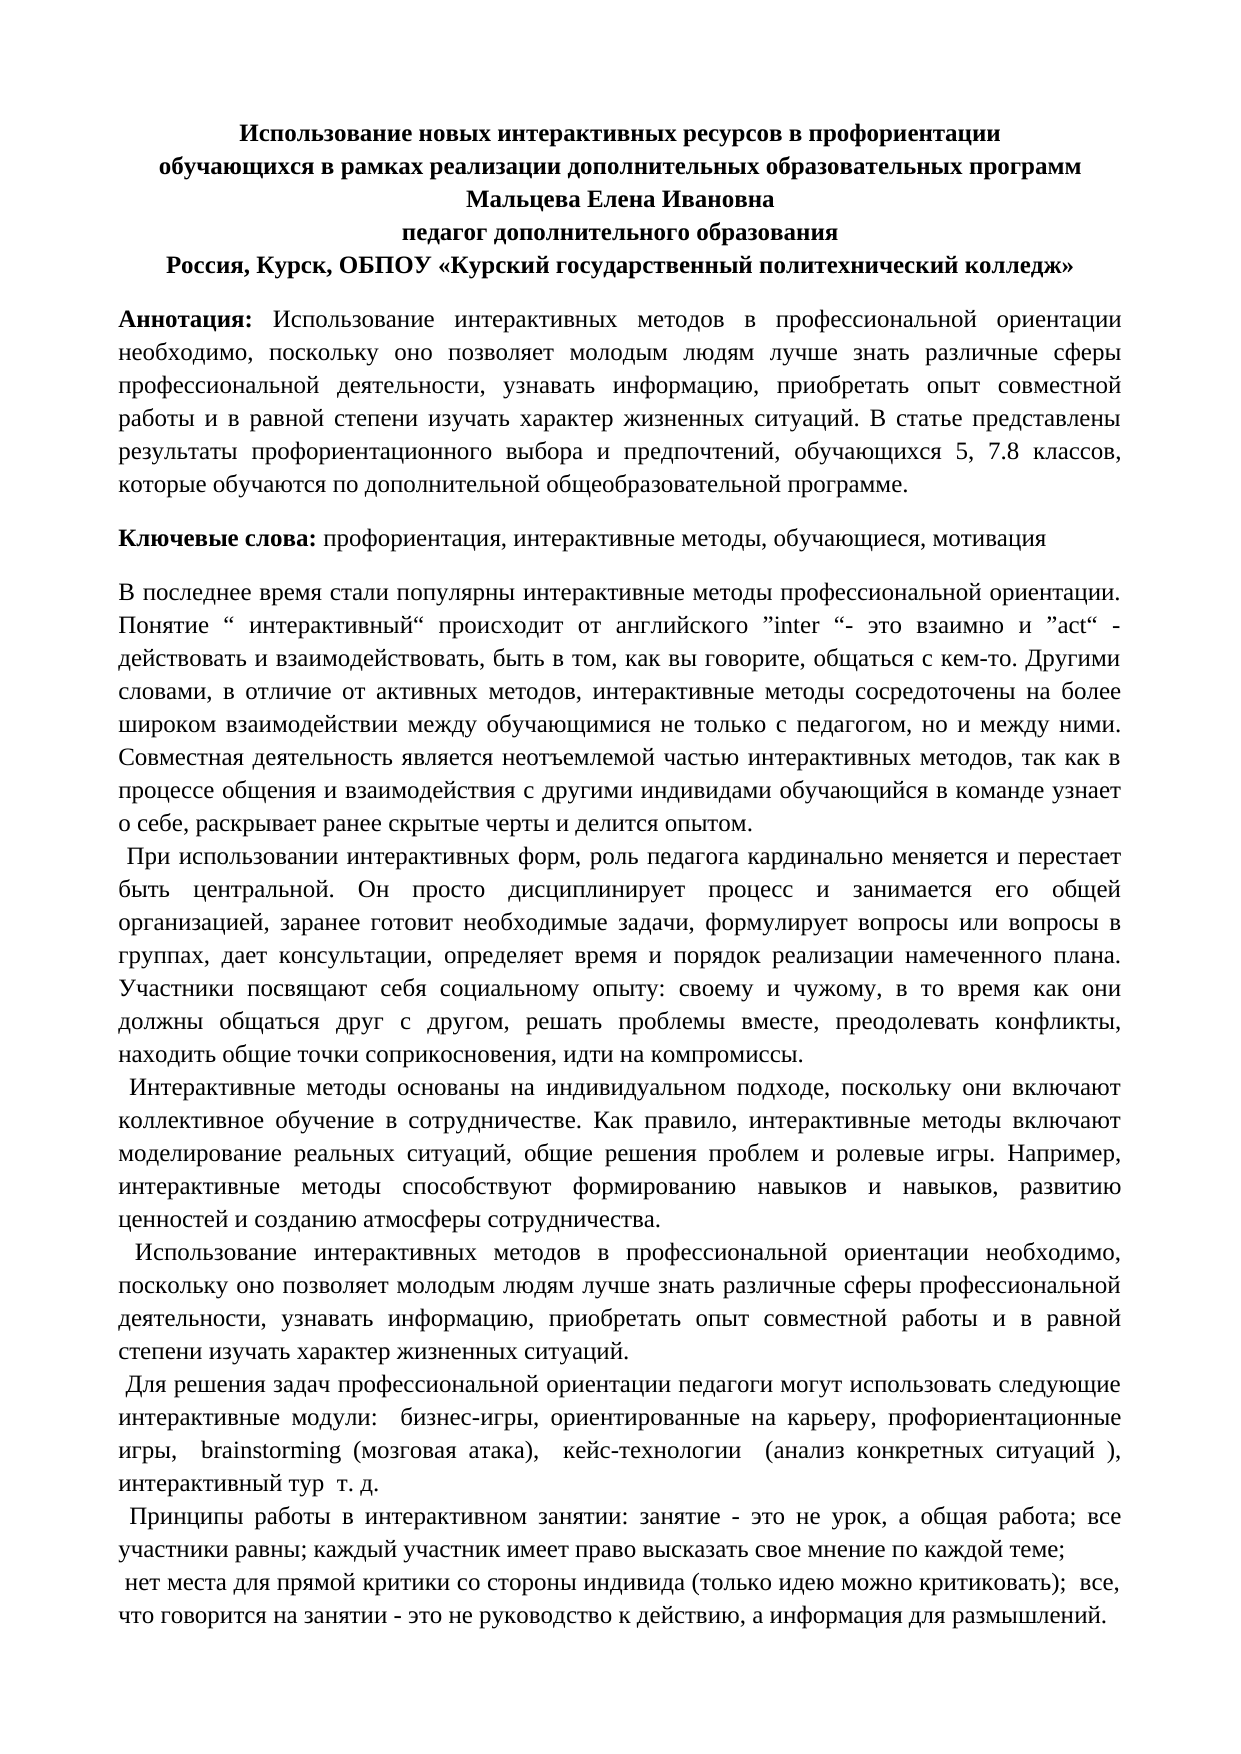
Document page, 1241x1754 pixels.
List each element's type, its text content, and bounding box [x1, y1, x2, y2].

text Принципы работы в интерактивном занятии: занятие - это не урок, а общая работа; все участники равны; каждый участник имеет право высказать свое мнение по каждой теме; [118, 1501, 1122, 1563]
text Ключевые слова: профориентация, интерактивные методы, обучающиеся, мотивация [118, 523, 1122, 552]
text Использование интерактивных методов в профессиональной ориентации необходимо, поскольку оно позволяет молодым людям лучше знать различные сферы профессиональной деятельности, узнавать информацию, приобретать опыт совместной работы и в равной степени изучать характер жизненных ситуаций. [118, 1237, 1122, 1365]
text Мальцева Елена Ивановна [118, 184, 1122, 213]
text Россия, Курск, ОБПОУ «Курский государственный политехнический колледж» [118, 250, 1122, 279]
text Для решения задач профессиональной ориентации педагоги могут использовать следующие интерактивные модули: бизнес-игры, ориентированные на карьеру, профориентационные игры, brainstorming (мозговая атака), кейс-технологии (анализ конкретных ситуаций ), интерактивный тур т. д. [118, 1369, 1122, 1497]
text Аннотация: Использование интерактивных методов в профессиональной ориентации необходимо, поскольку оно позволяет молодым людям лучше знать различные сферы профессиональной деятельности, узнавать информацию, приобретать опыт совместной работы и в равной степени изучать характер жизненных ситуаций. В статье представлены результаты профориентационного выбора и предпочтений, обучающихся 5, 7.8 классов, которые обучаются по дополнительной общеобразовательной программе. [118, 304, 1122, 498]
text В последнее время стали популярны интерактивные методы профессиональной ориентации. Понятие “ интерактивный“ происходит от английского ”inter “- это взаимно и ”act“ - действовать и взаимодействовать, быть в том, как вы говорите, общаться с кем-то. Другими словами, в отличие от активных методов, интерактивные методы сосредоточены на более широком взаимодействии между обучающимися не только с педагогом, но и между ними. Совместная деятельность является неотъемлемой частью интерактивных методов, так как в процессе общения и взаимодействия с другими индивидами обучающийся в команде узнает о себе, раскрывает ранее скрытые черты и делится опытом. [118, 577, 1122, 837]
text При использовании интерактивных форм, роль педагога кардинально меняется и перестает быть центральной. Он просто дисциплинирует процесс и занимается его общей организацией, заранее готовит необходимые задачи, формулирует вопросы или вопросы в группах, дает консультации, определяет время и порядок реализации намеченного плана. Участники посвящают себя социальному опыту: своему и чужому, в то время как они должны общаться друг с другом, решать проблемы вместе, преодолевать конфликты, находить общие точки соприкосновения, идти на компромиссы. [118, 841, 1122, 1068]
text нет места для прямой критики со стороны индивида (только идею можно критиковать); все, что говорится на занятии - это не руководство к действию, а информация для размышлений. [118, 1567, 1122, 1629]
text Использование новых интерактивных ресурсов в профориентации [118, 118, 1122, 147]
text Интерактивные методы основаны на индивидуальном подходе, поскольку они включают коллективное обучение в сотрудничестве. Как правило, интерактивные методы включают моделирование реальных ситуаций, общие решения проблем и ролевые игры. Например, интерактивные методы способствуют формированию навыков и навыков, развитию ценностей и созданию атмосферы сотрудничества. [118, 1072, 1122, 1233]
text педагог дополнительного образования [118, 217, 1122, 246]
text обучающихся в рамках реализации дополнительных образовательных программ [118, 151, 1122, 180]
